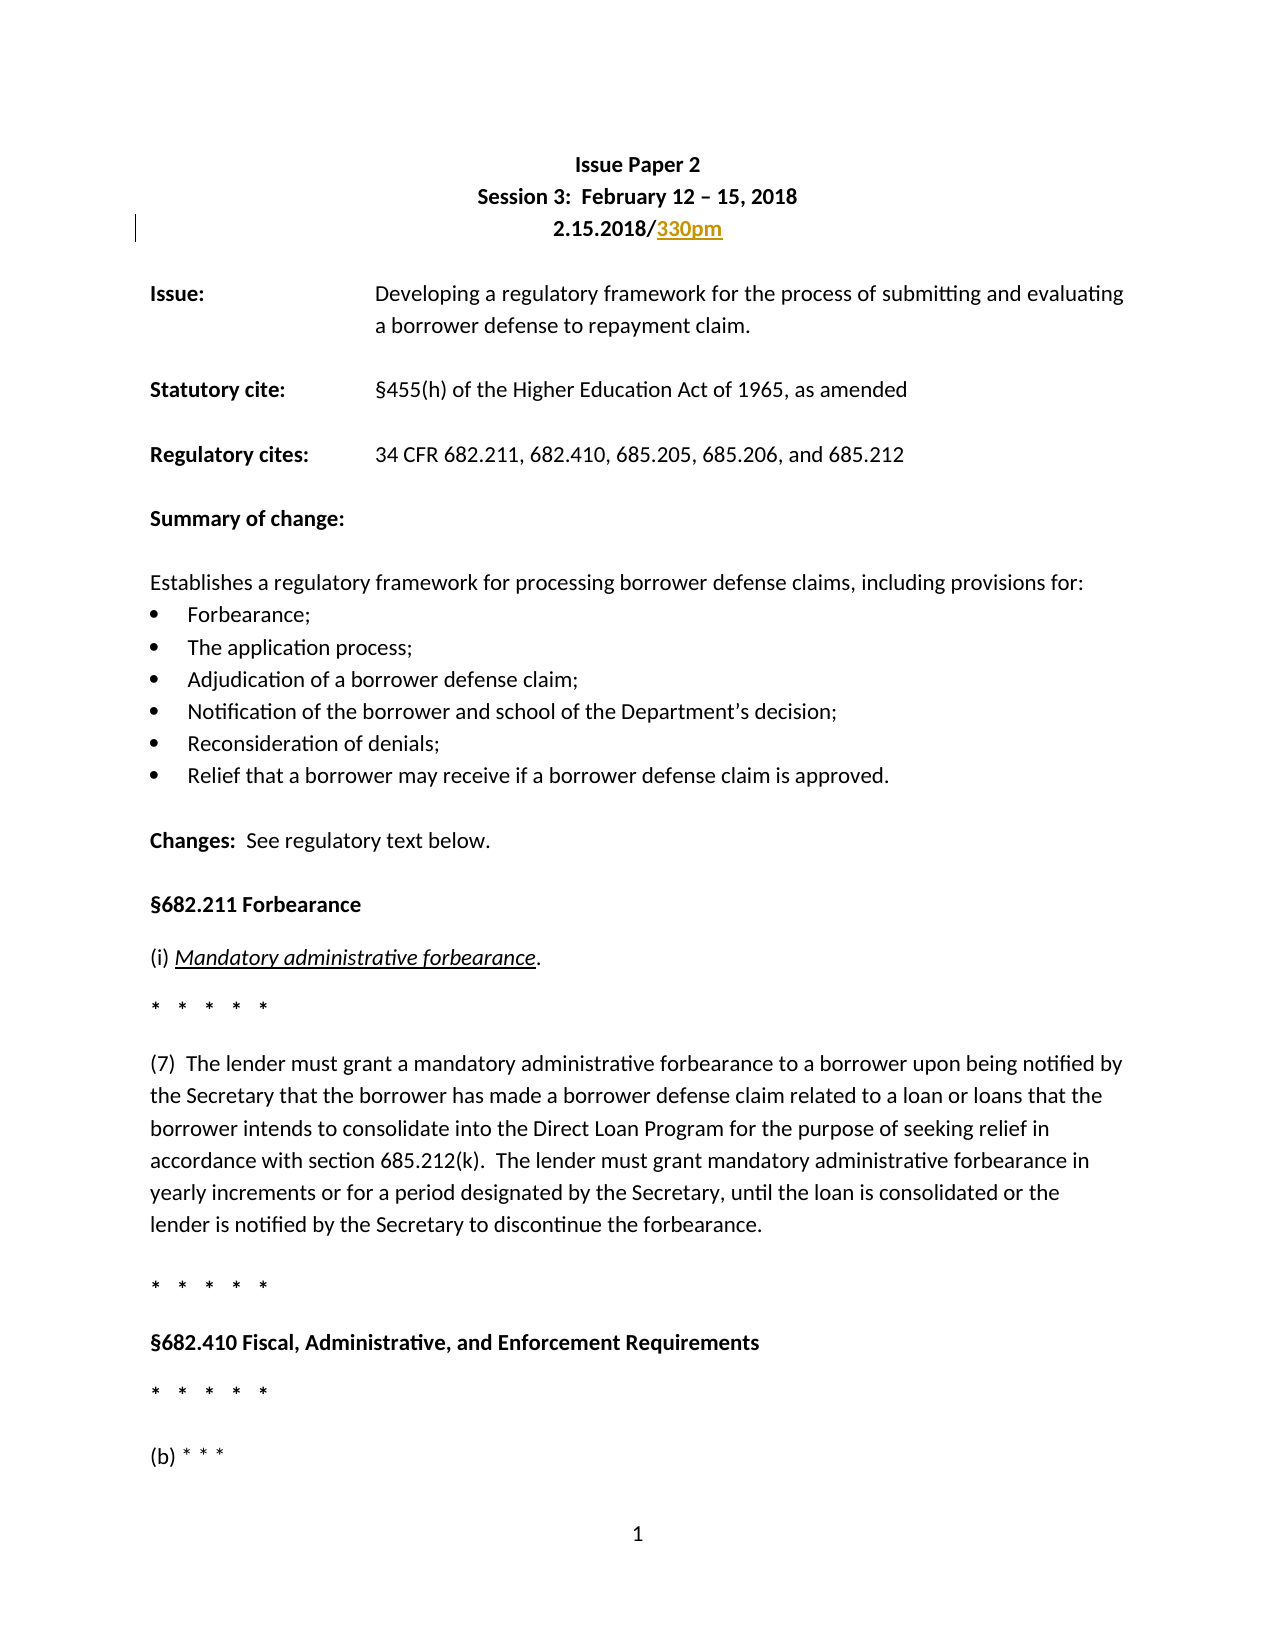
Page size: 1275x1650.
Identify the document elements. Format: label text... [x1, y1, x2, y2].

list Adjudication of a borrower defense claim; [150, 665, 1125, 693]
list Forbearance; [150, 601, 1125, 629]
text Establishes a regulatory framework for processing borrower defense claims, including provisions for: [150, 568, 1125, 596]
text Statutory cite: §455(h) of the Higher Education Act of 1965, as amended [150, 375, 1125, 403]
text * * * * * [150, 1275, 1125, 1303]
text Issue Paper 2 [150, 150, 1125, 178]
list Notification of the borrower and school of the Department’s decision; [150, 697, 1125, 725]
list Reconsideration of denials; [150, 729, 1125, 757]
text (7) The lender must grant a mandatory administrative forbearance to a borrower upon being notified by the Secretary that the borrower has made a borrower defense claim related to a loan or loans that the borrower intends to consolidate into the Direct Loan Program for the purpose of seeking relief in accordance with section 685.212(k). The lender must grant mandatory administrative forbearance in yearly increments or for a period designated by the Secretary, until the loan is consolidated or the lender is notified by the Secretary to discontinue the forbearance. [150, 1049, 1125, 1238]
text * * * * * [150, 996, 1125, 1024]
text §682.410 Fiscal, Administrative, and Enforcement Requirements [150, 1328, 1125, 1356]
list The application process; [150, 633, 1125, 661]
text * * * * * [150, 1381, 1125, 1409]
text Changes: See regulatory text below. [150, 826, 1125, 854]
text Summary of change: [150, 504, 1125, 532]
text (b) * * * [150, 1442, 1125, 1470]
text 2.15.2018/ [150, 214, 1125, 242]
text (i) Mandatory administrative forbearance. [150, 943, 1125, 971]
text Issue: Developing a regulatory framework for the process of submitting and evaluating a borrower defense to repayment claim. [150, 279, 1125, 339]
text Session 3: February 12 – 15, 2018 [150, 182, 1125, 210]
list Relief that a borrower may receive if a borrower defense claim is approved. [150, 762, 1125, 789]
text §682.211 Forbearance [150, 890, 1125, 918]
text Regulatory cites: 34 CFR 682.211, 682.410, 685.205, 685.206, and 685.212 [150, 440, 1125, 468]
